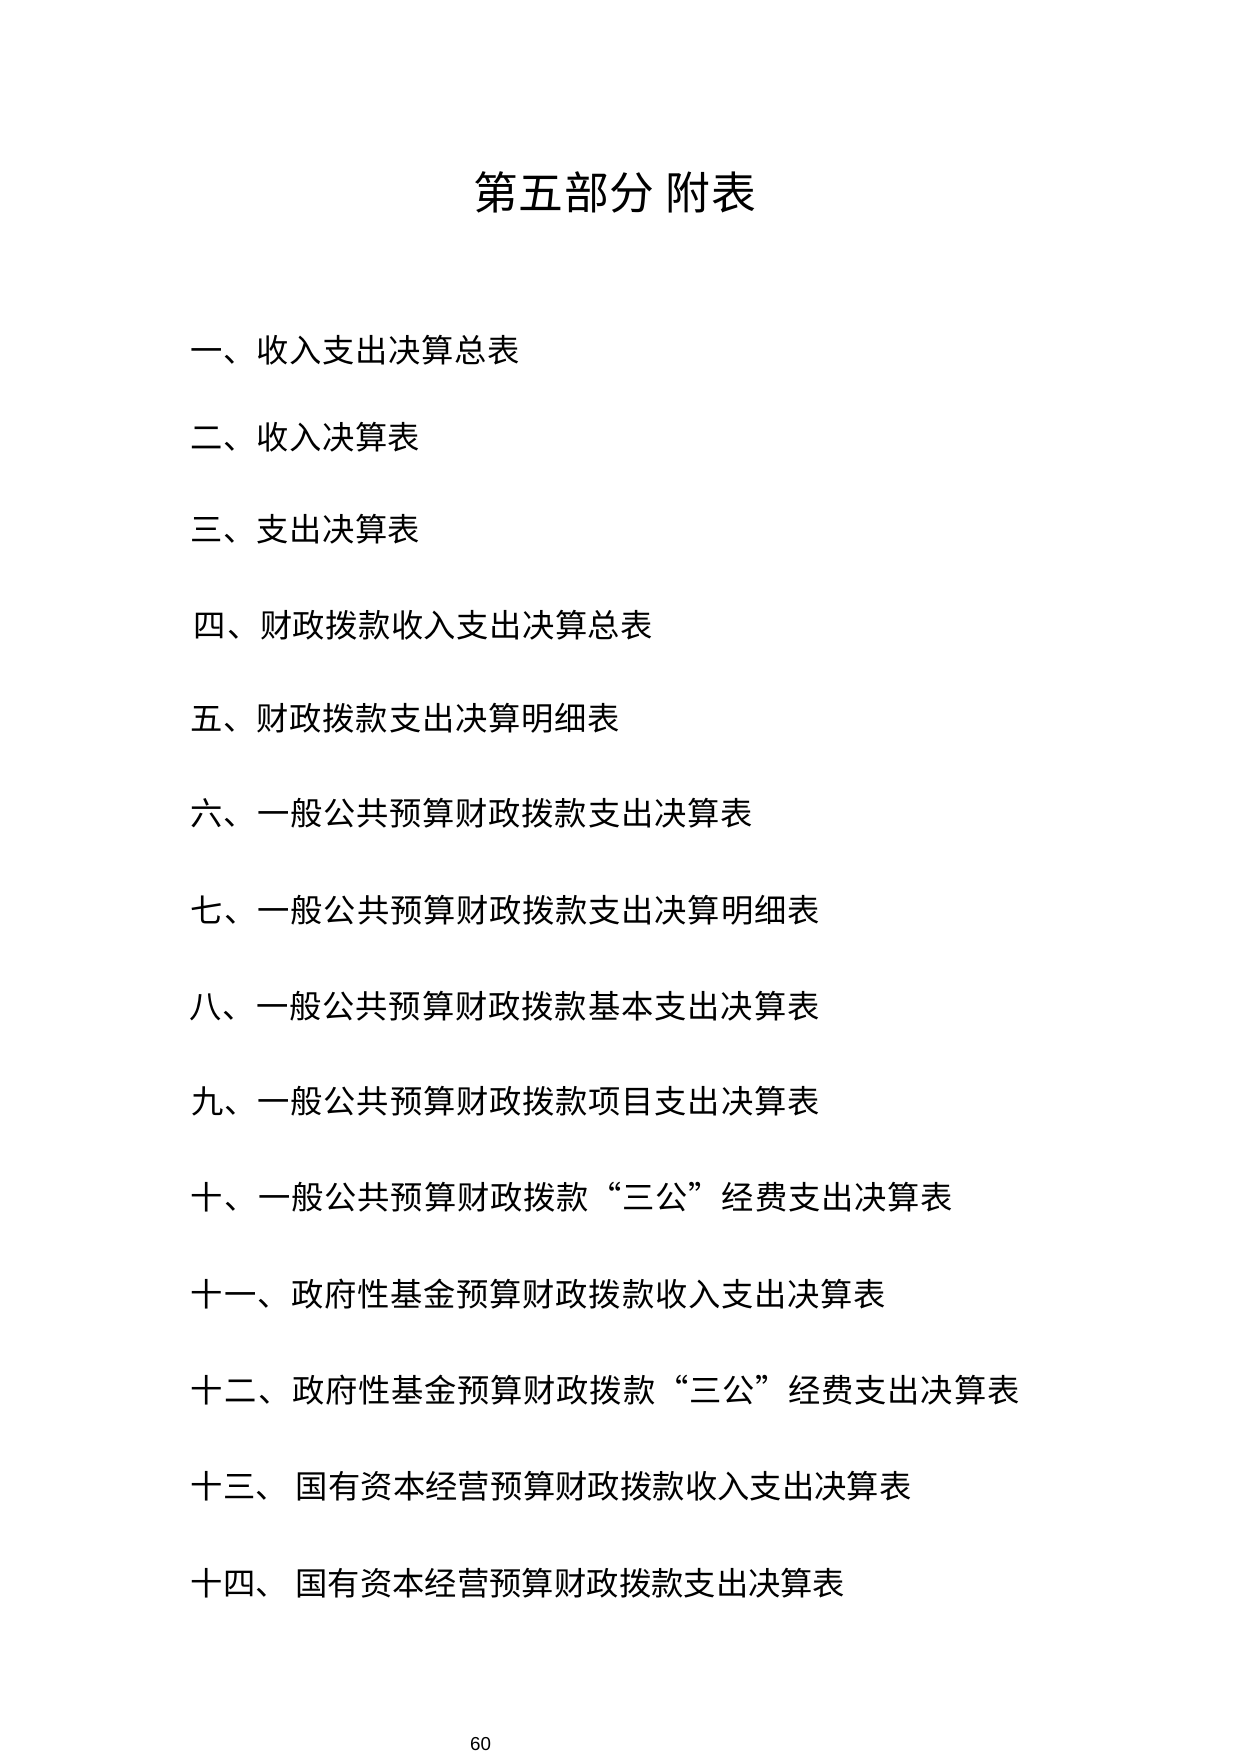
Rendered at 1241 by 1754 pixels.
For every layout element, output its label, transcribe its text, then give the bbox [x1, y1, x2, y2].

text 十二、政府性基金预算财政拨款“三公”经费支出决算表 [191, 1367, 1054, 1412]
text 三、支出决算表 [191, 508, 1054, 551]
text 一、收入支出决算总表 [190, 323, 1054, 378]
text 第五部分 附表 [473, 161, 1054, 221]
text 十三、 国有资本经营预算财政拨款收入支出决算表 [191, 1464, 1054, 1508]
text 七、一般公共预算财政拨款支出决算明细表 [190, 885, 1054, 931]
text 九、一般公共预算财政拨款项目支出决算表 [191, 1078, 1054, 1123]
text 八、一般公共预算财政拨款基本支出决算表 [189, 982, 1054, 1028]
text 二、收入决算表 [191, 416, 1054, 461]
text 十、一般公共预算财政拨款“三公”经费支出决算表 [191, 1174, 1054, 1219]
text 五、财政拨款支出决算明细表 [190, 697, 1054, 741]
text 六、一般公共预算财政拨款支出决算表 [190, 789, 1054, 834]
text 四、财政拨款收入支出决算总表 [193, 599, 1054, 646]
text 十四、 国有资本经营预算财政拨款支出决算表 [191, 1560, 1054, 1604]
text 十一、政府性基金预算财政拨款收入支出决算表 [191, 1271, 1054, 1315]
